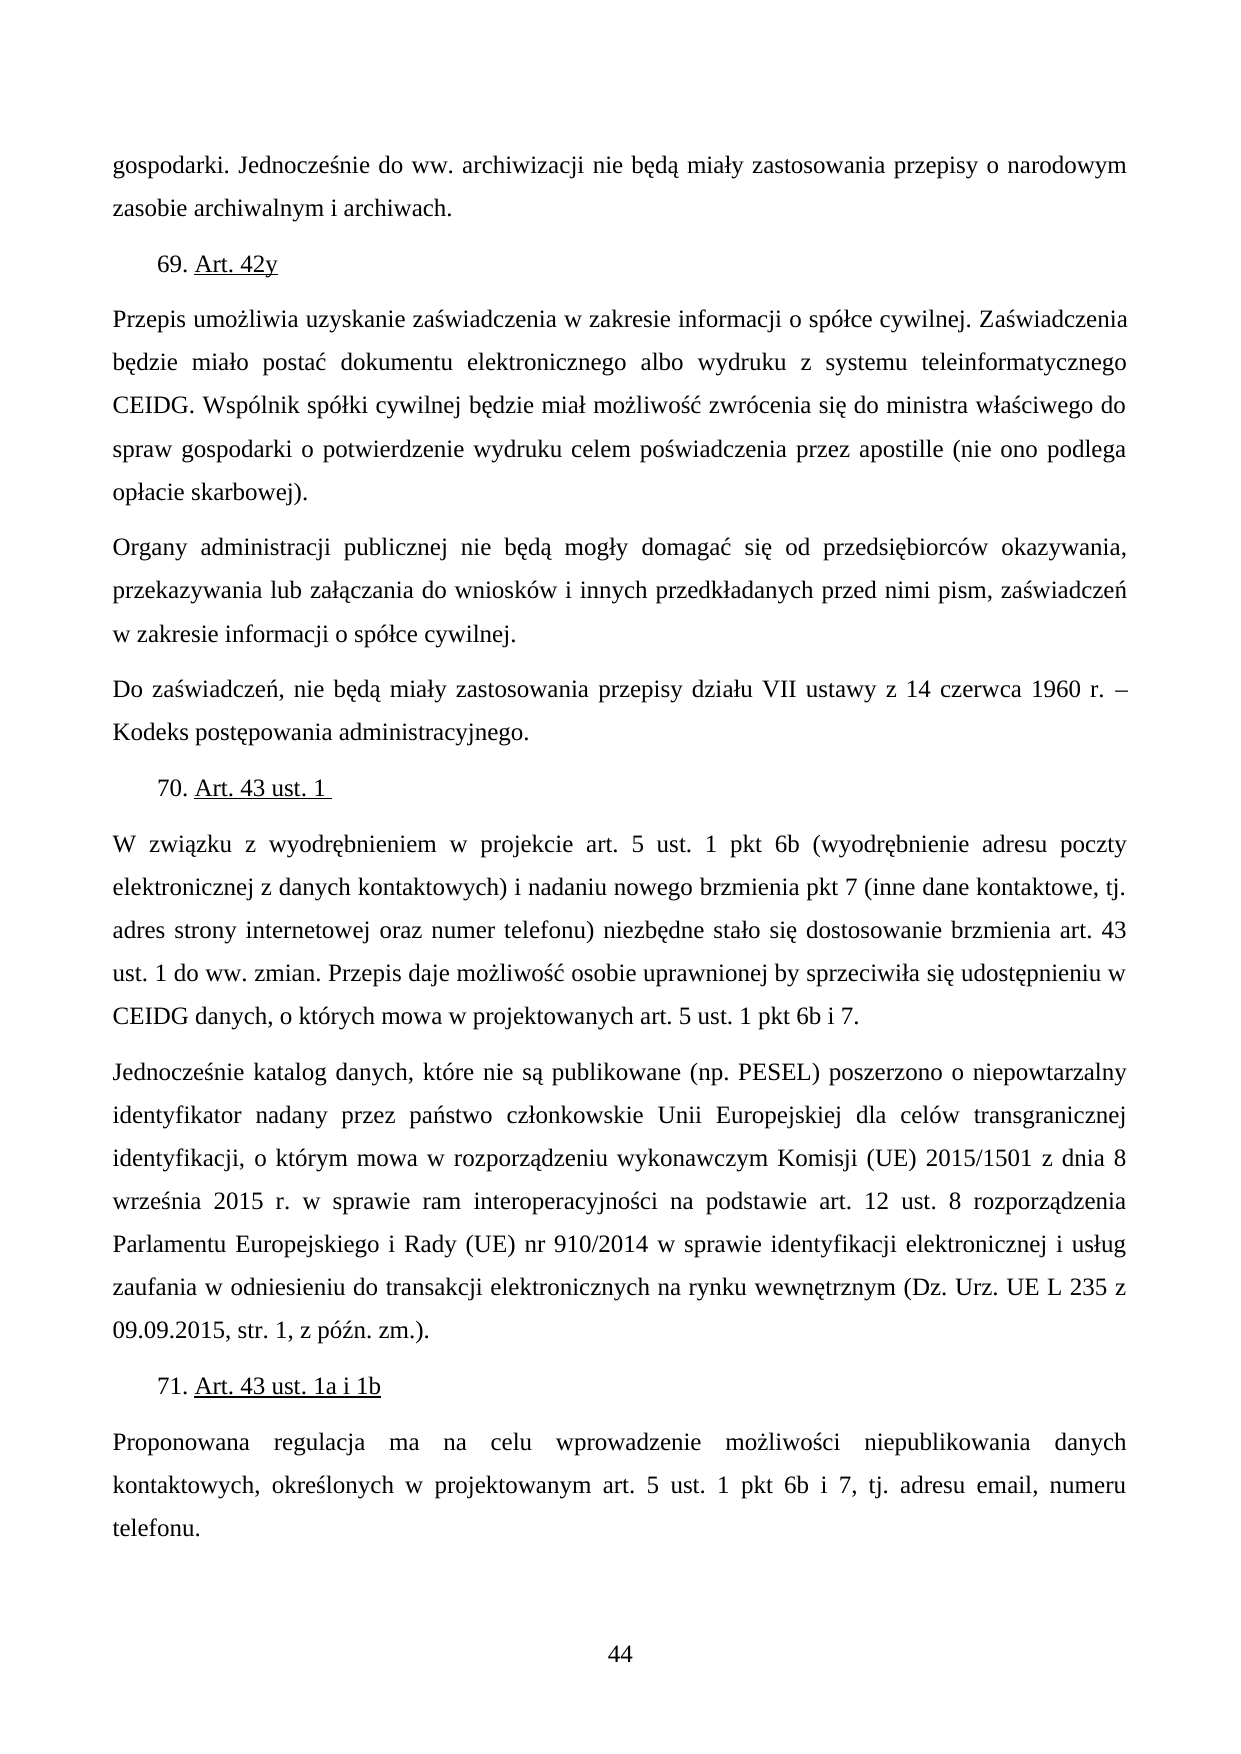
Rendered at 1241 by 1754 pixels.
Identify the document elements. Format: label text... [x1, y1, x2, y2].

list Art. 42y [157, 249, 1128, 277]
text W związku z wyodrębnieniem w projekcie art. 5 ust. 1 pkt 6b (wyodrębnienie adresu poczty elektronicznej z danych kontaktowych) i nadaniu nowego brzmienia pkt 7 (inne dane kontaktowe, tj. adres strony internetowej oraz numer telefonu) niezbędne stało się dostosowanie brzmienia art. 43 ust. 1 do ww. zmian. Przepis daje możliwość osobie uprawnionej by sprzeciwiła się udostępnieniu w CEIDG danych, o których mowa w projektowanych art. 5 ust. 1 pkt 6b i 7. [112, 829, 1128, 1030]
text Przepis umożliwia uzyskanie zaświadczenia w zakresie informacji o spółce cywilnej. Zaświadczenia będzie miało postać dokumentu elektronicznego albo wydruku z systemu teleinformatycznego CEIDG. Wspólnik spółki cywilnej będzie miał możliwość zwrócenia się do ministra właściwego do spraw gospodarki o potwierdzenie wydruku celem poświadczenia przez apostille (nie ono podlega opłacie skarbowej). [112, 304, 1128, 506]
list Art. 43 ust. 1 [157, 773, 1128, 802]
text Proponowana regulacja ma na celu wprowadzenie możliwości niepublikowania danych kontaktowych, określonych w projektowanym art. 5 ust. 1 pkt 6b i 7, tj. adresu email, numeru telefonu. [112, 1427, 1128, 1542]
text Do zaświadczeń, nie będą miały zastosowania przepisy działu VII ustawy z 14 czerwca 1960 r. – Kodeks postępowania administracyjnego. [112, 674, 1128, 746]
text Jednocześnie katalog danych, które nie są publikowane (np. PESEL) poszerzono o niepowtarzalny identyfikator nadany przez państwo członkowskie Unii Europejskiej dla celów transgranicznej identyfikacji, o którym mowa w rozporządzeniu wykonawczym Komisji (UE) 2015/1501 z dnia 8 września 2015 r. w sprawie ram interoperacyjności na podstawie art. 12 ust. 8 rozporządzenia Parlamentu Europejskiego i Rady (UE) nr 910/2014 w sprawie identyfikacji elektronicznej i usług zaufania w odniesieniu do transakcji elektronicznych na rynku wewnętrznym (Dz. Urz. UE L 235 z 09.09.2015, str. 1, z późn. zm.). [112, 1057, 1128, 1344]
list Art. 43 ust. 1a i 1b [157, 1371, 1128, 1400]
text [112, 150, 1128, 222]
text Organy administracji publicznej nie będą mogły domagać się od przedsiębiorców okazywania, przekazywania lub załączania do wniosków i innych przedkładanych przed nimi pism, zaświadczeń w zakresie informacji o spółce cywilnej. [112, 532, 1128, 647]
